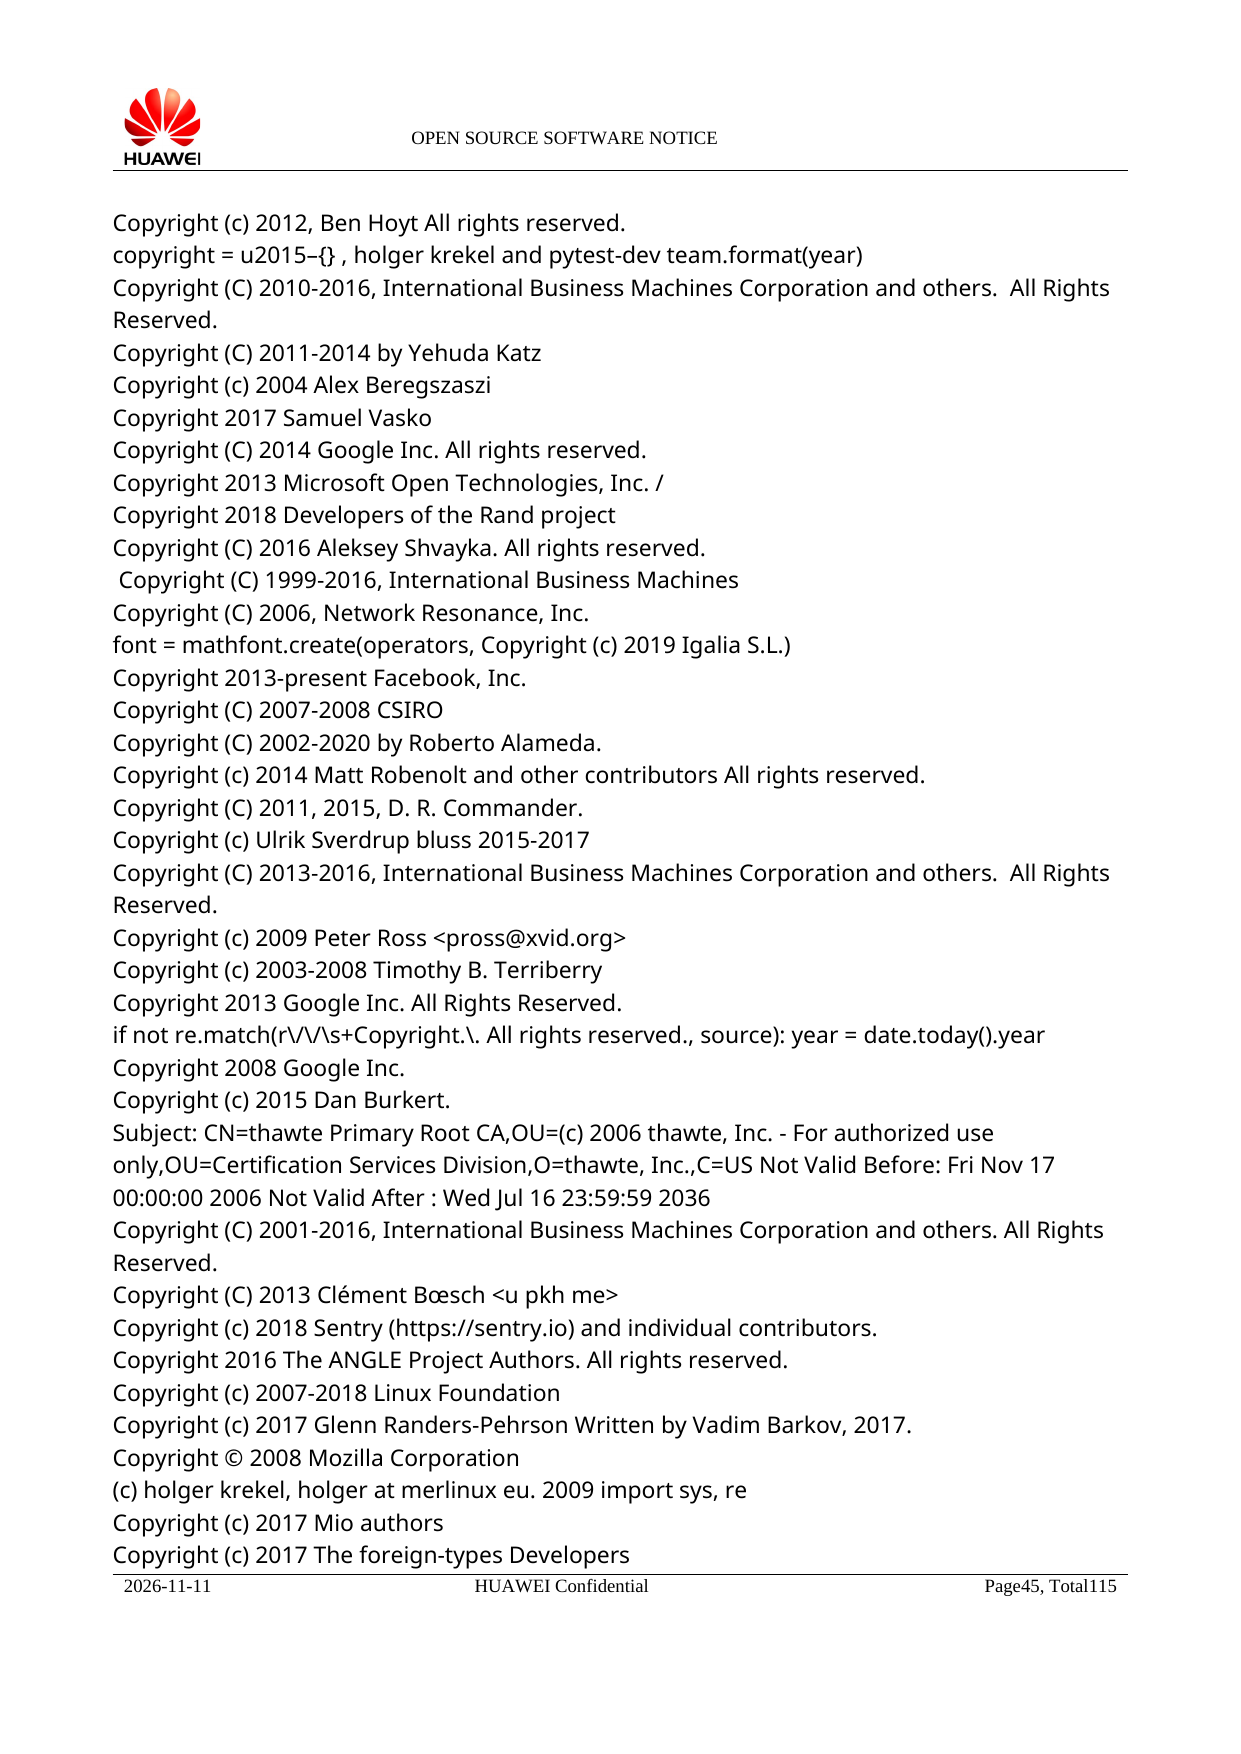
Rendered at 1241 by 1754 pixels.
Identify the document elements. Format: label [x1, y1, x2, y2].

picture [124, 88, 201, 165]
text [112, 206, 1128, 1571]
